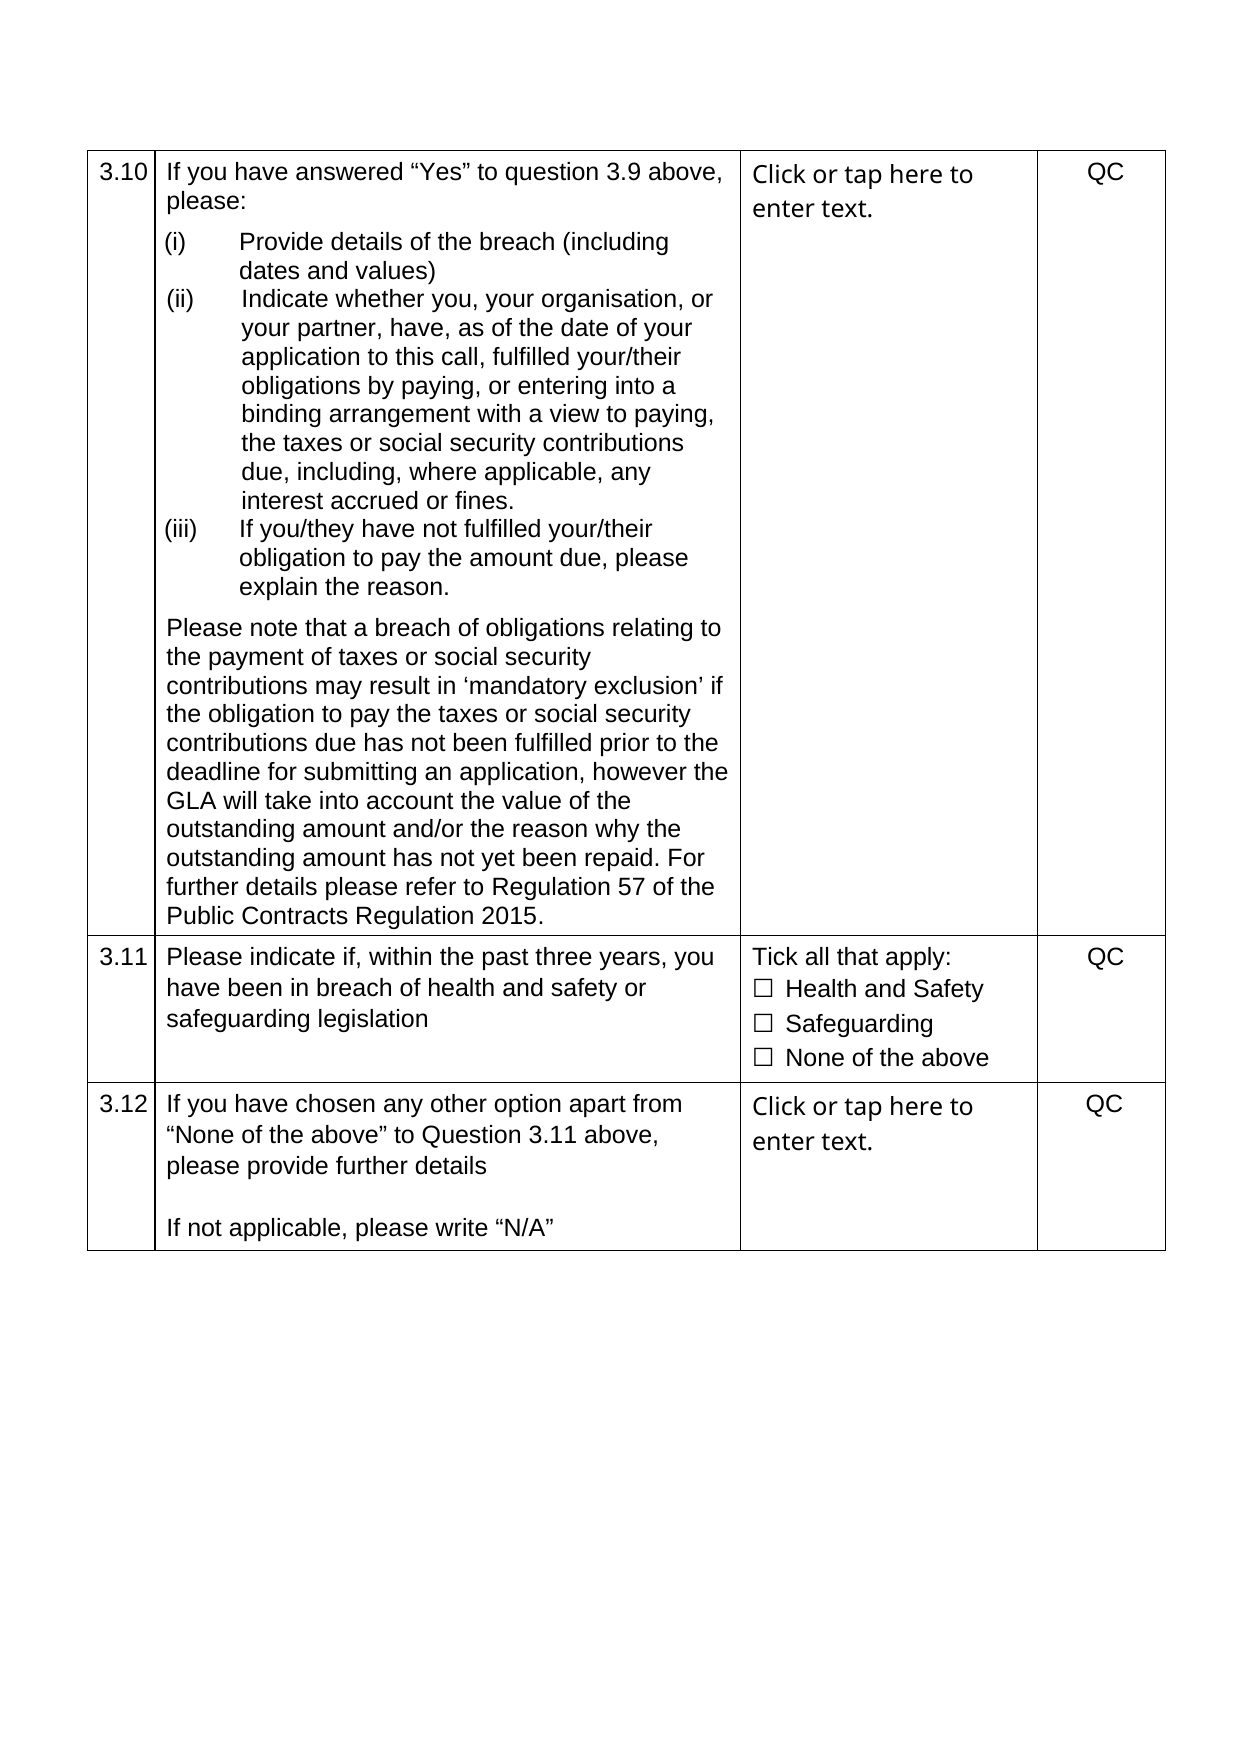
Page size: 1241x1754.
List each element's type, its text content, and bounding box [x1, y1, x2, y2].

table_cell 3.12 [88, 1083, 154, 1250]
table_cell Tick all that apply: Health and Safety Safeguarding None of the above [741, 936, 1037, 1082]
table_cell QC [1038, 151, 1165, 935]
table_cell QC [1038, 1083, 1165, 1250]
table_cell QC [1038, 936, 1165, 1082]
table_cell 3.11 [88, 936, 154, 1082]
table_cell Please indicate if, within the past three years, you have been in breach of health and safety or safeguarding legislation [156, 936, 740, 1082]
table_cell 3.10 [88, 151, 154, 935]
table_cell If you have answered “Yes” to question 3.9 above, please: Provide details of the breach (including dates and values) Indicate whether you, your organisation, or your partner, have, as of the date of your application to this call, fulfilled your/their obligations by paying, or entering into a binding arrangement with a view to paying, the taxes or social security contributions due, including, where applicable, any interest accrued or fines. If you/they have not fulfilled your/their obligation to pay the amount due, please explain the reason. Please note that a breach of obligations relating to the payment of taxes or social security contributions may result in ‘mandatory exclusion’ if the obligation to pay the taxes or social security contributions due has not been fulfilled prior to the deadline for submitting an application, however the GLA will take into account the value of the outstanding amount and/or the reason why the outstanding amount has not yet been repaid. For further details please refer to Regulation 57 of the Public Contracts Regulation 2015. [156, 151, 740, 935]
table_cell If you have chosen any other option apart from “None of the above” to Question 3.11 above, please provide further details If not applicable, please write “N/A” [156, 1083, 740, 1250]
